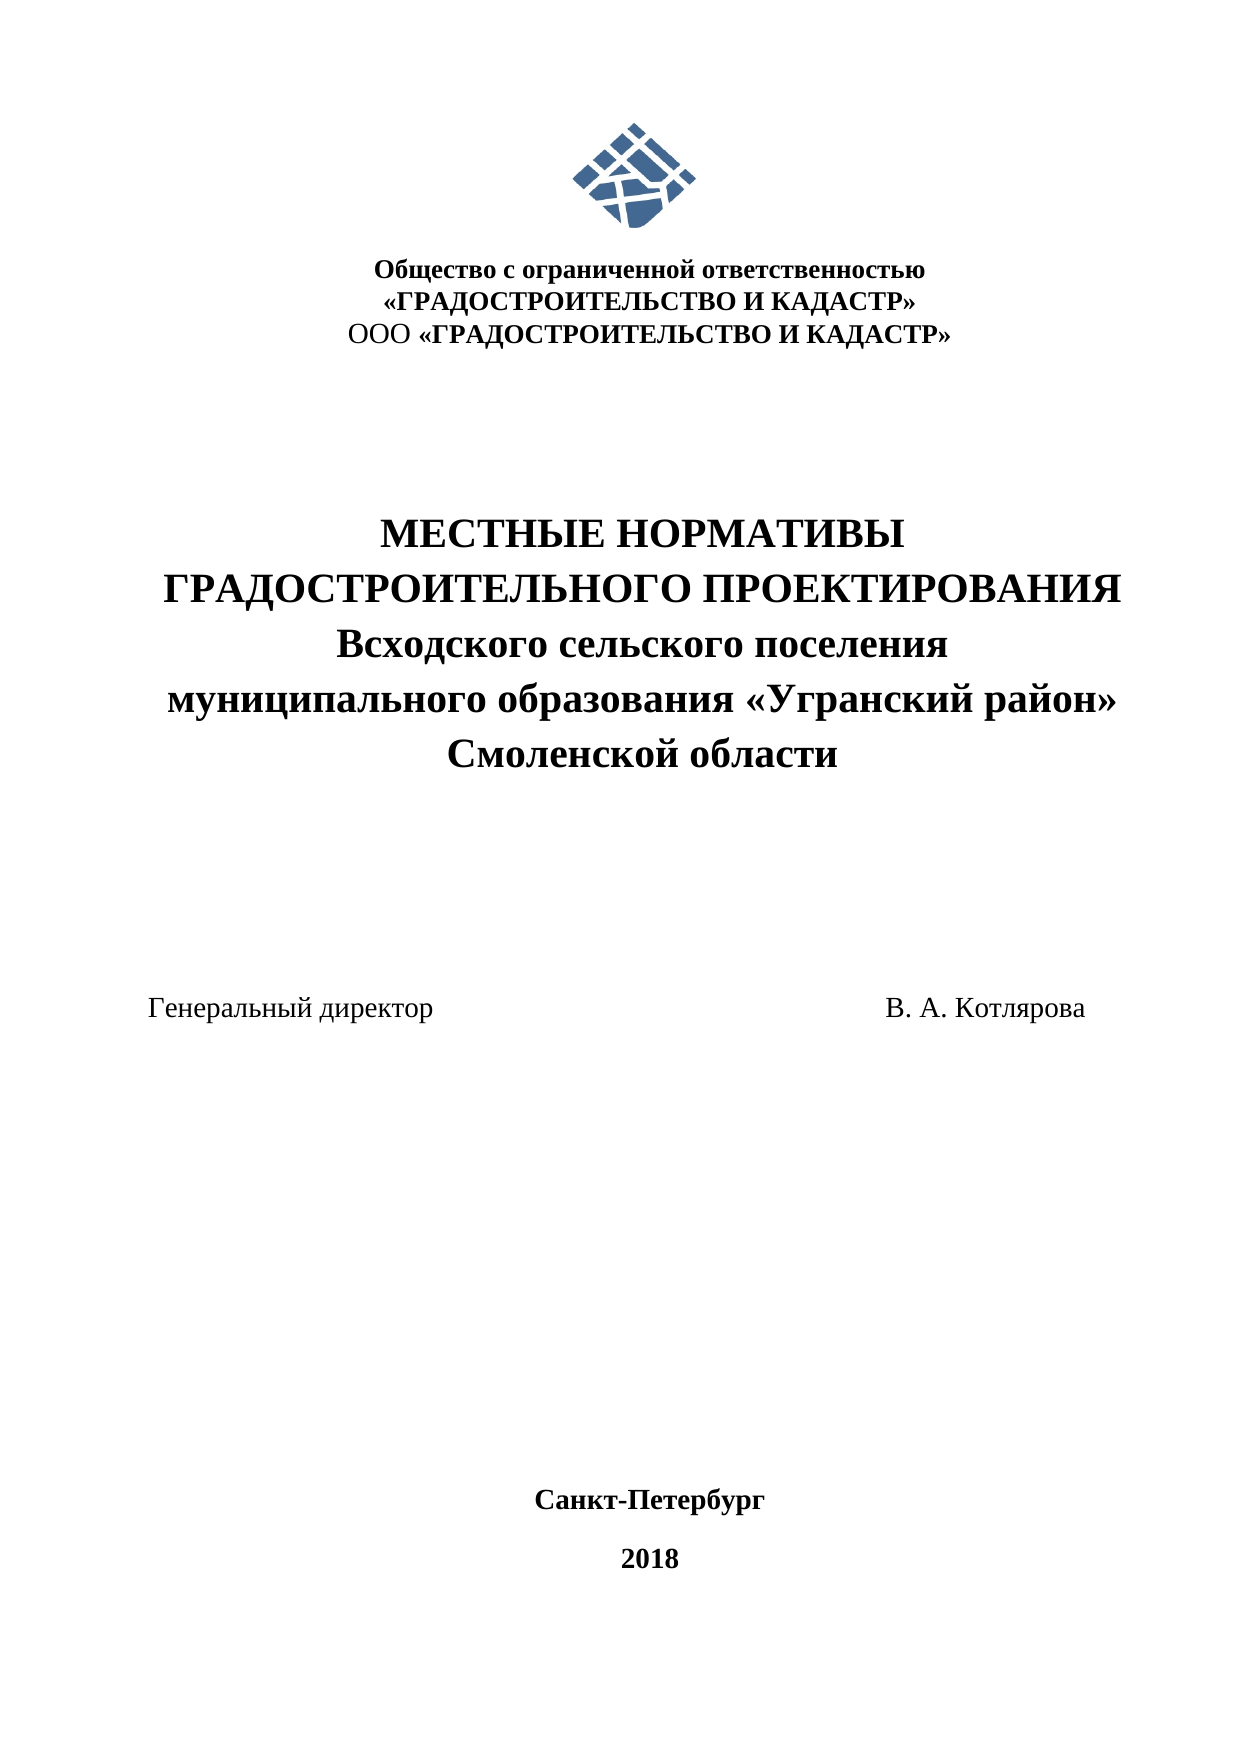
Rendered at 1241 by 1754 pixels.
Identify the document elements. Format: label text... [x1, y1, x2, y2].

picture [572, 122, 698, 229]
text Генеральный директор В. А. Котлярова [148, 990, 1152, 1023]
text 2018 [148, 1541, 1152, 1575]
text «ГРАДОСТРОИТЕЛЬСТВО И КАДАСТР» [148, 284, 1152, 316]
text МЕСТНЫЕ НОРМАТИВЫ ГРАДОСТРОИТЕЛЬНОГО ПРОЕКТИРОВАНИЯ Всходского сельского поселения муниципального образования «Угранский район» Смоленской области [148, 508, 1137, 777]
text Санкт-Петербург [148, 1482, 1152, 1515]
text ООО «ГРАДОСТРОИТЕЛЬСТВО И КАДАСТР» [148, 316, 1152, 349]
text Общество с ограниченной ответственностью [148, 253, 1152, 284]
